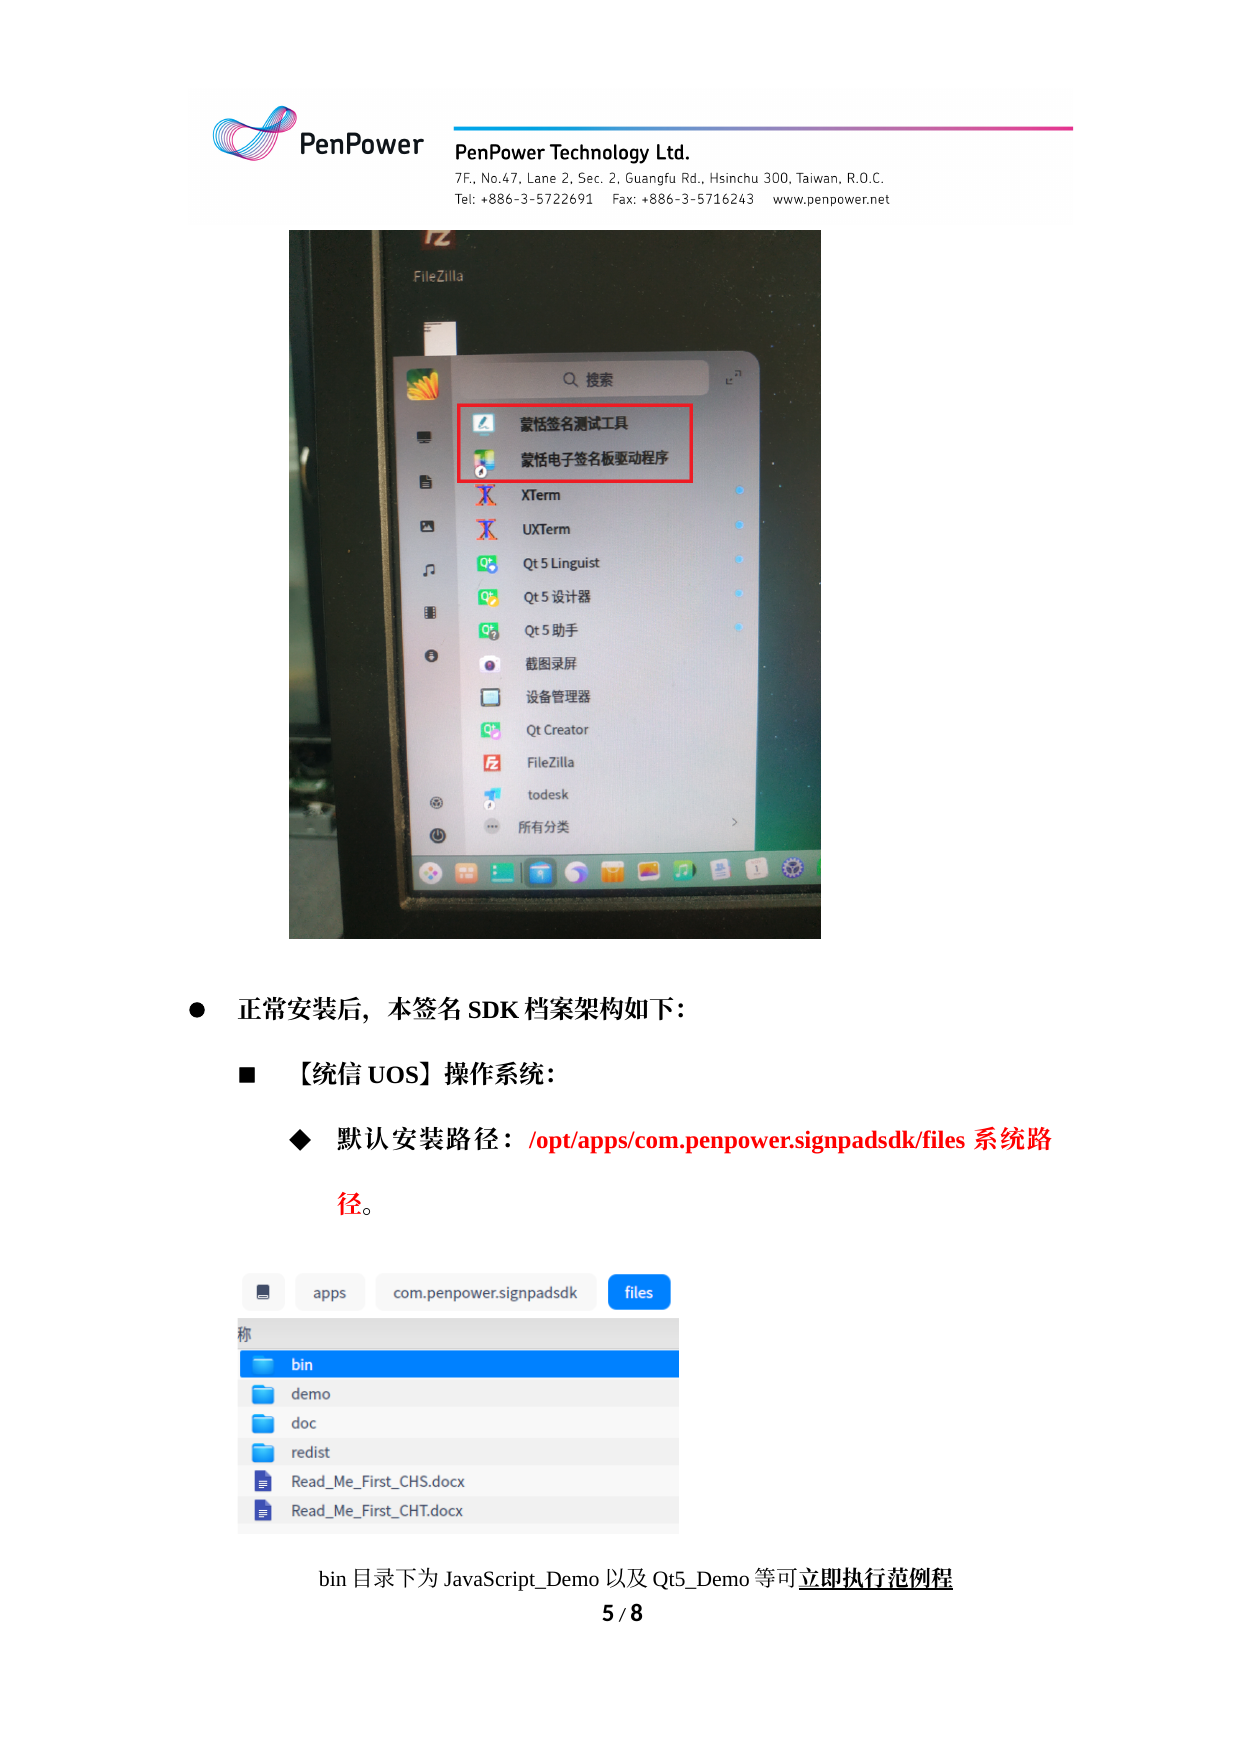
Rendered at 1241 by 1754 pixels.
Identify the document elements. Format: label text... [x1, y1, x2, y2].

picture [287, 228, 822, 940]
list 正常安装后，本签名SDK档案架构如下： [187, 976, 1053, 1041]
text bin目录下为JavaScript_Demo以及Qt5_Demo等可立即执行范例程序所在的目录。 [275, 1561, 953, 1593]
list 默认安装路径：/opt/apps/com.penpower.signpadsdk/files系统路径。 [287, 1106, 1053, 1236]
list 【统信UOS】操作系统： [237, 1041, 1053, 1106]
picture [237, 1268, 679, 1534]
picture [187, 88, 1074, 225]
